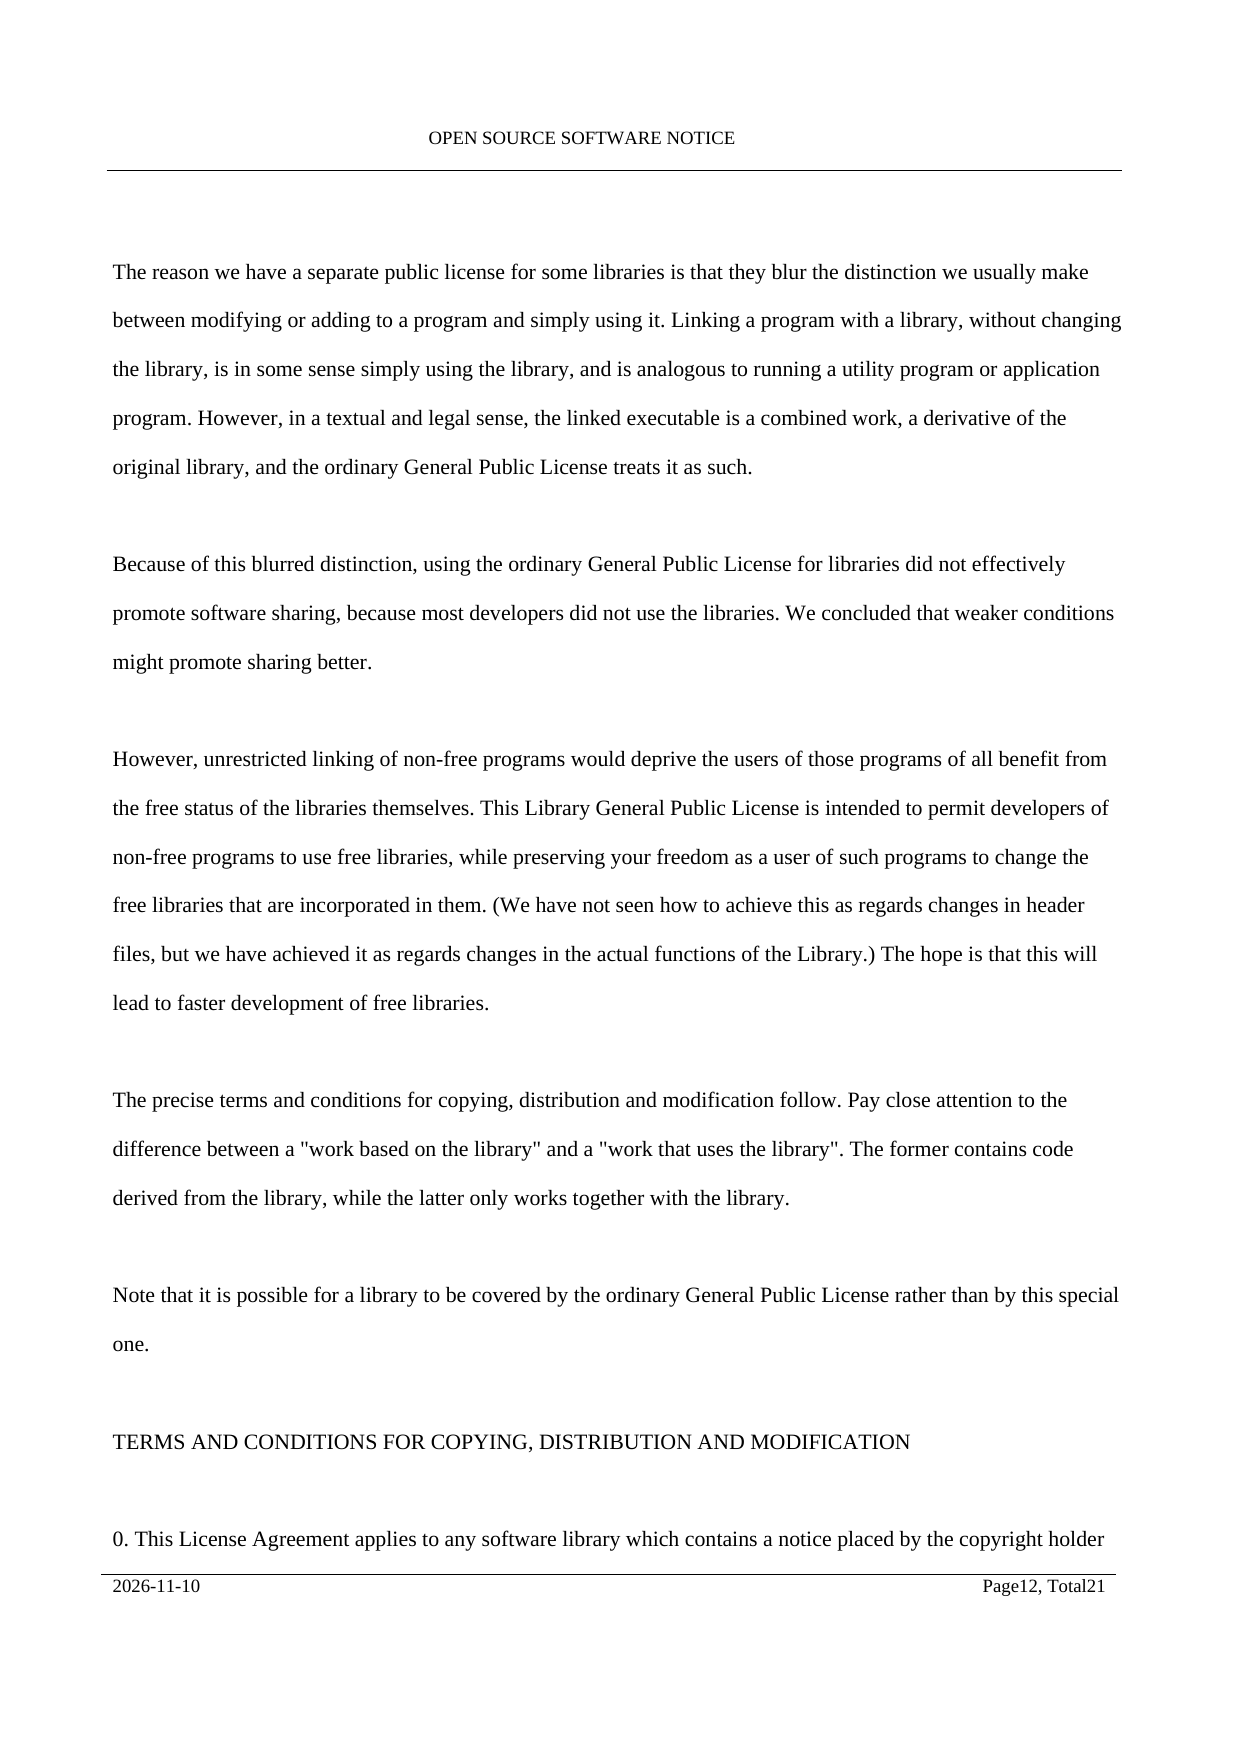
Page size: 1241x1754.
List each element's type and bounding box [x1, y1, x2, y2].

text [112, 206, 1128, 1555]
